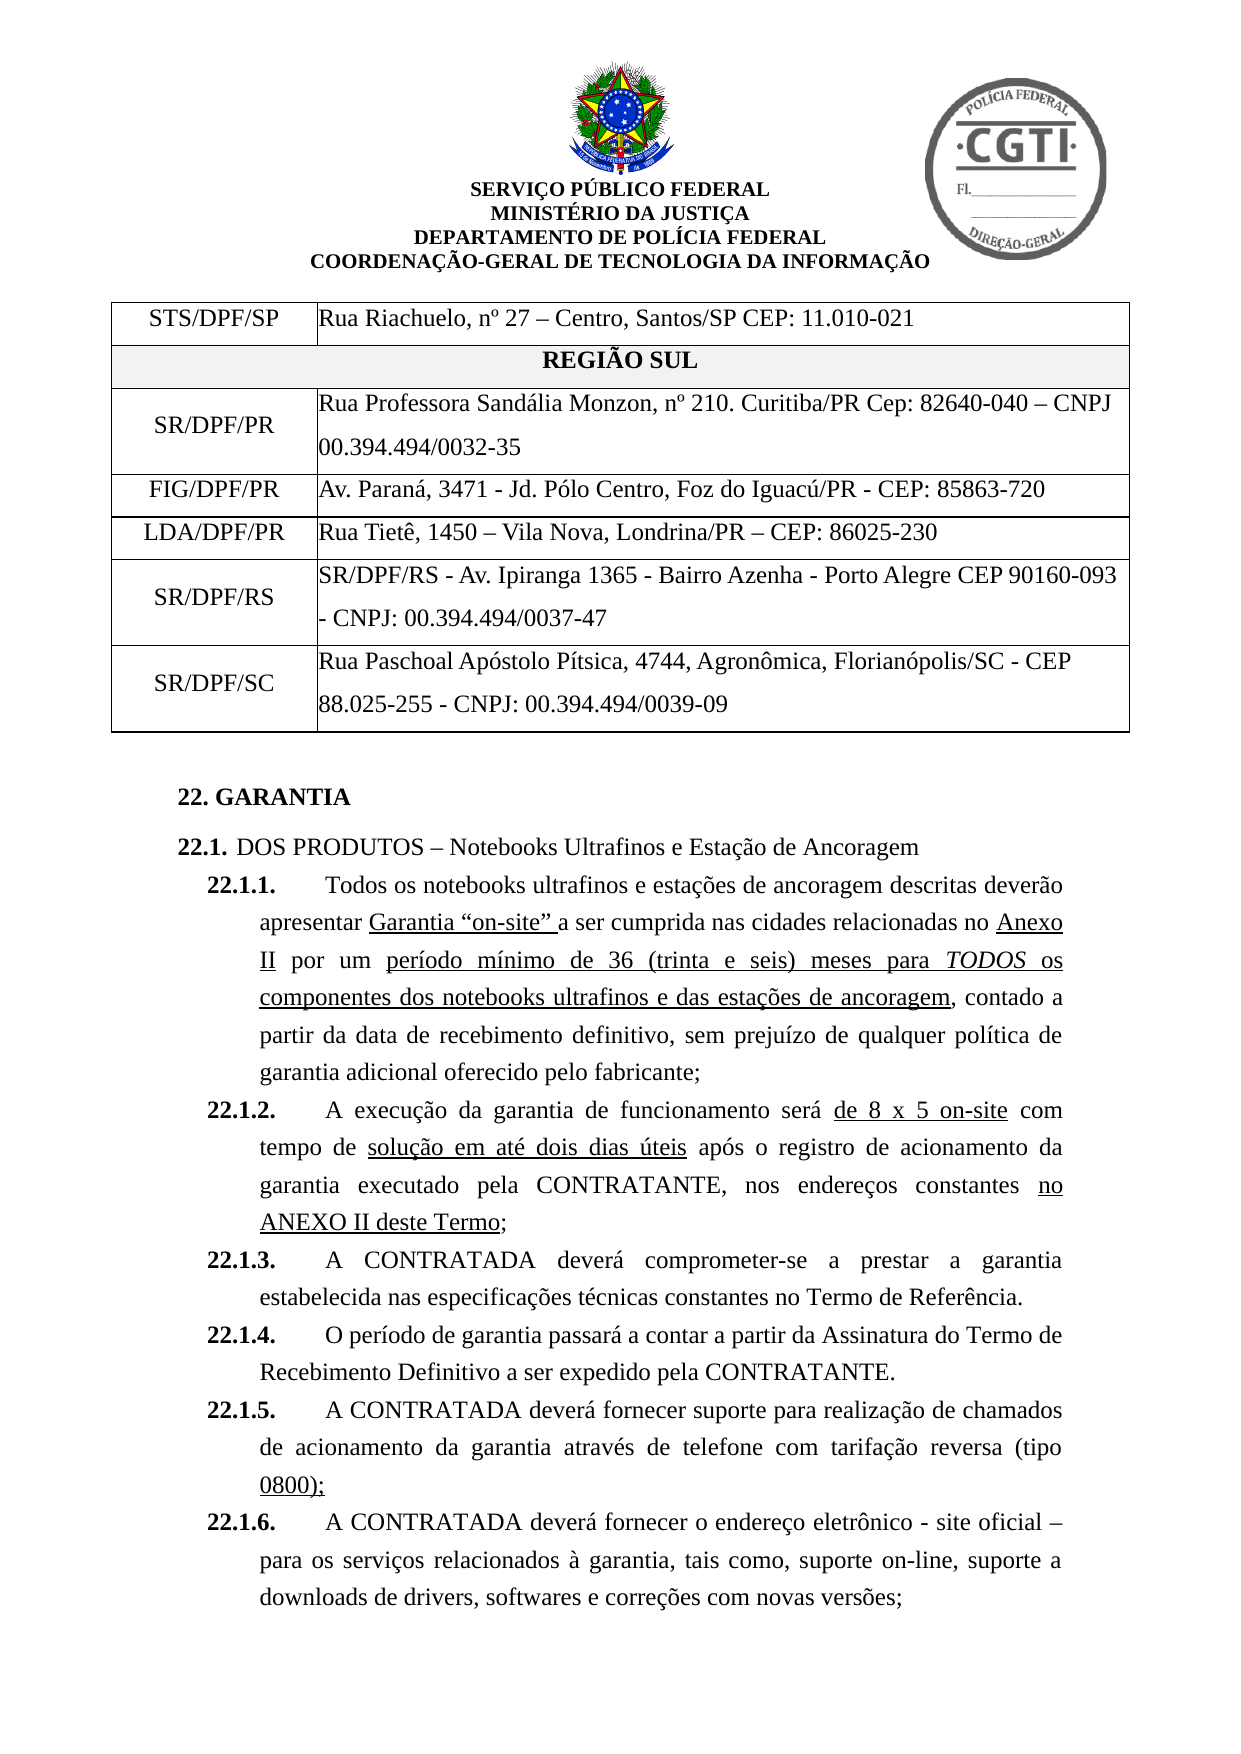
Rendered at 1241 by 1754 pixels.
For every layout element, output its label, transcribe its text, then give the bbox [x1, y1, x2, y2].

table_cell SR/DPF/SC [112, 646, 317, 731]
table_cell SR/DPF/RS [112, 560, 317, 645]
subtitle A execução da garantia de funcionamento será de 8 x 5 on-site com tempo de solução em até dois dias úteis após o registro de acionamento da garantia executado pela CONTRATANTE, nos endereços constantes no ANEXO II deste Termo; [207, 1086, 1063, 1236]
subtitle DOS PRODUTOS – Notebooks Ultrafinos e Estação de Ancoragem [177, 824, 1063, 861]
table_cell Rua Paschoal Apóstolo Pítsica, 4744, Agronômica, Florianópolis/SC - CEP 88.025-255 - CNPJ: 00.394.494/0039-09 [318, 646, 1129, 731]
subtitle A CONTRATADA deverá fornecer o endereço eletrônico - site oficial – para os serviços relacionados à garantia, tais como, suporte on-line, suporte a downloads de drivers, softwares e correções com novas versões; [207, 1499, 1063, 1611]
subtitle GARANTIA [177, 774, 1063, 811]
subtitle Todos os notebooks ultrafinos e estações de ancoragem descritas deverão apresentar Garantia “on-site” a ser cumprida nas cidades relacionadas no Anexo II por um período mínimo de 36 (trinta e seis) meses para TODOS os componentes dos notebooks ultrafinos e das estações de ancoragem, contado a partir da data de recebimento definitivo, sem prejuízo de qualquer política de garantia adicional oferecido pelo fabricante; [207, 861, 1063, 1086]
table_cell Rua Tietê, 1450 – Vila Nova, Londrina/PR – CEP: 86025-230 [318, 518, 1129, 559]
table_cell Rua Riachuelo, nº 27 – Centro, Santos/SP CEP: 11.010-021 [318, 303, 1129, 344]
picture [925, 78, 1107, 260]
table_cell SR/DPF/RS - Av. Ipiranga 1365 - Bairro Azenha - Porto Alegre CEP 90160-093 - CNPJ: 00.394.494/0037-47 [318, 560, 1129, 645]
table_cell FIG/DPF/PR [112, 475, 317, 516]
table_cell Rua Professora Sandália Monzon, nº 210. Curitiba/PR Cep: 82640-040 – CNPJ 00.394.494/0032-35 [318, 389, 1129, 473]
table_cell STS/DPF/SP [112, 303, 317, 344]
picture [563, 59, 677, 177]
subtitle O período de garantia passará a contar a partir da Assinatura do Termo de Recebimento Definitivo a ser expedido pela CONTRATANTE. [207, 1311, 1063, 1386]
table_cell SR/DPF/PR [112, 389, 317, 473]
table_cell Av. Paraná, 3471 - Jd. Pólo Centro, Foz do Iguacú/PR - CEP: 85863-720 [318, 475, 1129, 516]
table_cell REGIÃO SUL [112, 346, 1129, 387]
table_cell LDA/DPF/PR [112, 518, 317, 559]
subtitle A CONTRATADA deverá comprometer-se a prestar a garantia estabelecida nas especificações técnicas constantes no Termo de Referência. [207, 1236, 1063, 1311]
subtitle A CONTRATADA deverá fornecer suporte para realização de chamados de acionamento da garantia através de telefone com tarifação reversa (tipo 0800); [207, 1386, 1063, 1499]
